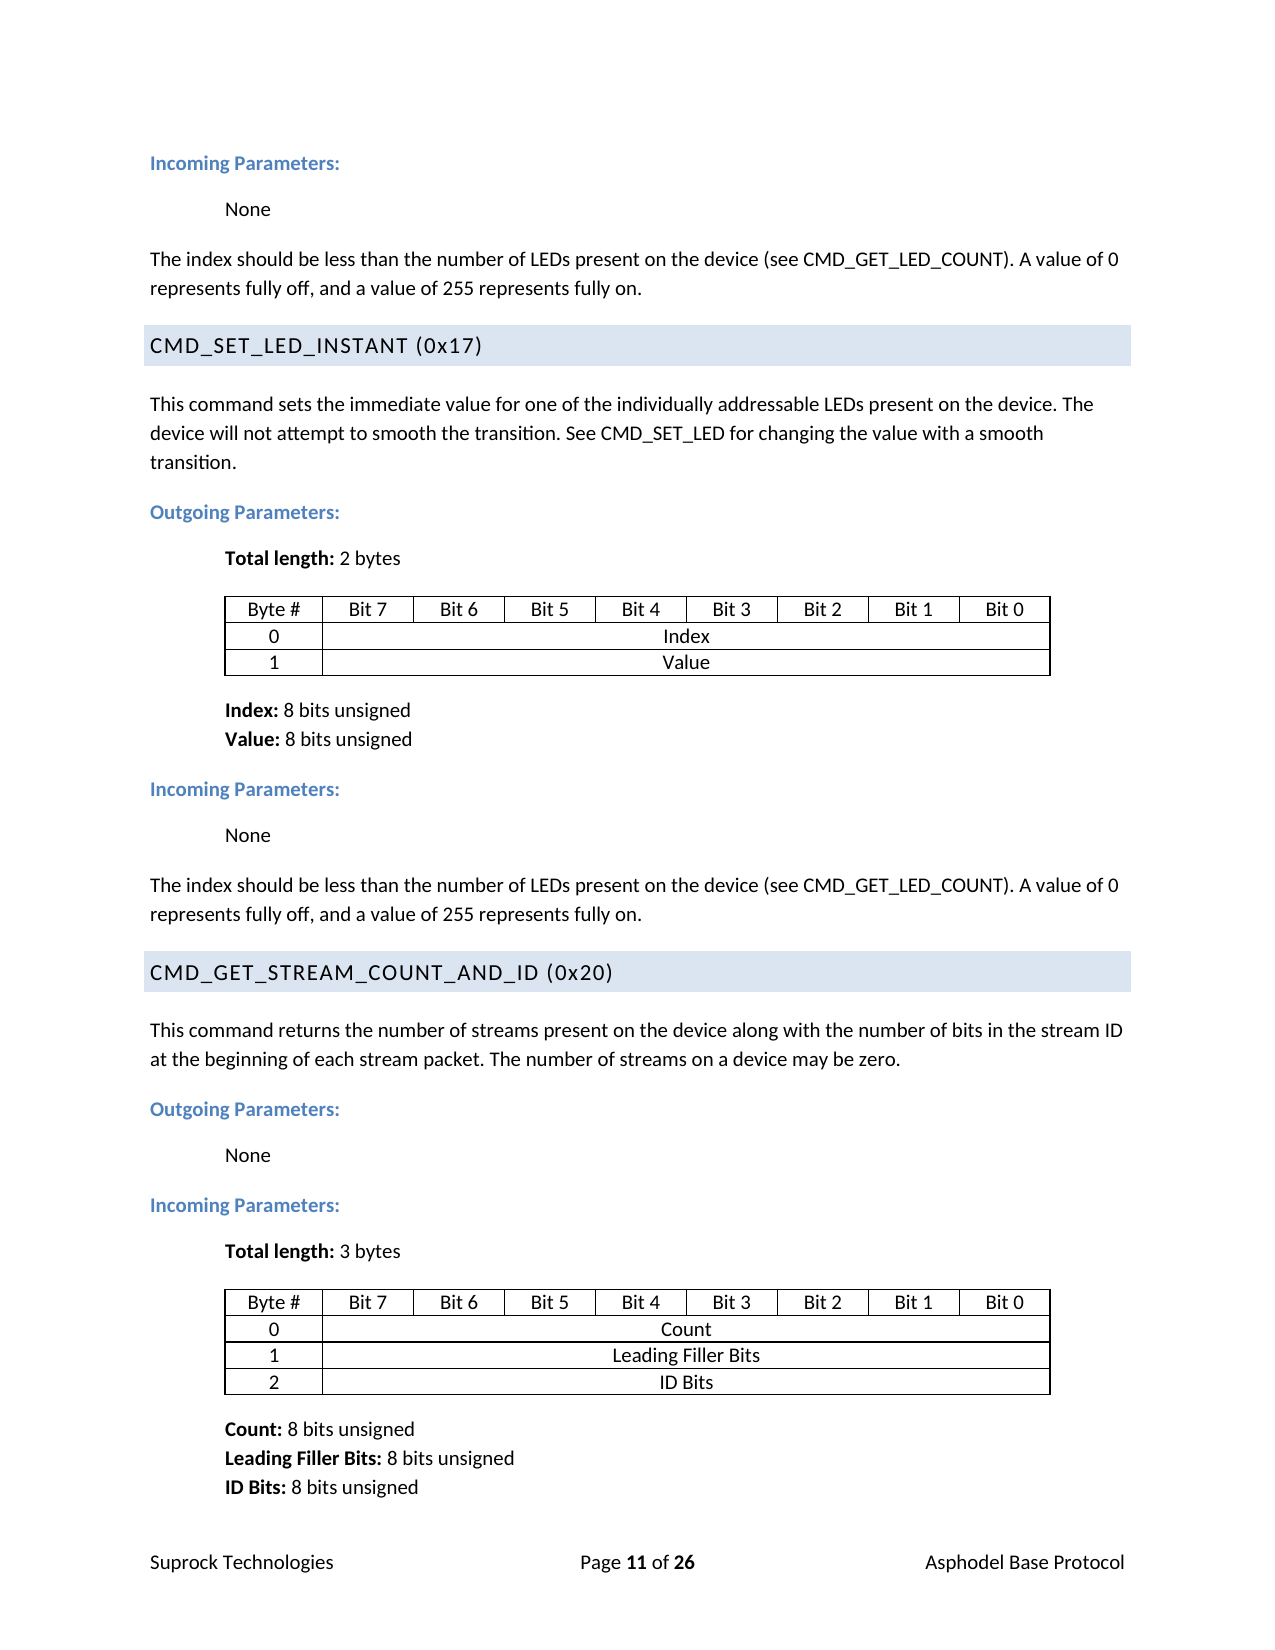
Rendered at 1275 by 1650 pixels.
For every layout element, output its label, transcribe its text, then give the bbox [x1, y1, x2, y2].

table_header Bit 6 [414, 597, 504, 622]
table_header Bit 4 [596, 1290, 686, 1315]
text Outgoing Parameters: [150, 1096, 1125, 1121]
table_header Bit 6 [414, 1290, 504, 1315]
table_cell ID Bits [323, 1369, 1049, 1394]
list Index: 8 bits unsigned [225, 697, 1125, 722]
table_header Bit 3 [687, 597, 777, 622]
table_cell 1 [226, 1343, 322, 1368]
text Incoming Parameters: [150, 1192, 1125, 1218]
text Incoming Parameters: [150, 150, 1125, 175]
table_cell Value [323, 650, 1049, 675]
table_header Bit 5 [505, 1290, 595, 1315]
subtitle CMD_GET_STREAM_COUNT_AND_ID (0x20) [150, 958, 1125, 986]
list ID Bits: 8 bits unsigned [225, 1474, 1125, 1500]
table_header Bit 7 [323, 1290, 413, 1315]
table_header Bit 0 [960, 1290, 1049, 1315]
text Outgoing Parameters: [150, 499, 1125, 525]
text This command returns the number of streams present on the device along with the number of bits in the stream ID at the beginning of each stream packet. The number of streams on a device may be zero. [150, 1017, 1125, 1071]
subtitle CMD_SET_LED_INSTANT (0x17) [150, 332, 1125, 360]
text This command sets the immediate value for one of the individually addressable LEDs present on the device. The device will not attempt to smooth the transition. See CMD_SET_LED for changing the value with a smooth transition. [150, 391, 1125, 475]
list Count: 8 bits unsigned [225, 1416, 1125, 1442]
table_cell Index [323, 623, 1049, 648]
text The index should be less than the number of LEDs present on the device (see CMD_GET_LED_COUNT). A value of 0 represents fully off, and a value of 255 represents fully on. [150, 872, 1125, 927]
table_header Bit 1 [869, 1290, 959, 1315]
table_cell Count [323, 1316, 1049, 1341]
table_cell 2 [226, 1369, 322, 1394]
list Total length: 3 bytes [225, 1238, 1125, 1264]
list None [225, 1142, 1125, 1168]
table_header Bit 4 [596, 597, 686, 622]
list Leading Filler Bits: 8 bits unsigned [225, 1445, 1125, 1471]
table_cell 0 [226, 623, 322, 648]
table_header Bit 1 [869, 597, 959, 622]
list Total length: 2 bytes [225, 546, 1125, 571]
table_header Bit 3 [687, 1290, 777, 1315]
table_header Bit 2 [778, 597, 868, 622]
list Value: 8 bits unsigned [225, 726, 1125, 751]
list None [225, 822, 1125, 848]
table_header Byte # [226, 1290, 322, 1315]
table_header Bit 2 [778, 1290, 868, 1315]
list None [225, 196, 1125, 222]
table_cell Leading Filler Bits [323, 1343, 1049, 1368]
table_cell 0 [226, 1316, 322, 1341]
text The index should be less than the number of LEDs present on the device (see CMD_GET_LED_COUNT). A value of 0 represents fully off, and a value of 255 represents fully on. [150, 246, 1125, 301]
table_cell 1 [226, 650, 322, 675]
text Incoming Parameters: [150, 776, 1125, 801]
table_header Byte # [226, 597, 322, 622]
table_header Bit 5 [505, 597, 595, 622]
table_header Bit 0 [960, 597, 1049, 622]
table_header Bit 7 [323, 597, 413, 622]
